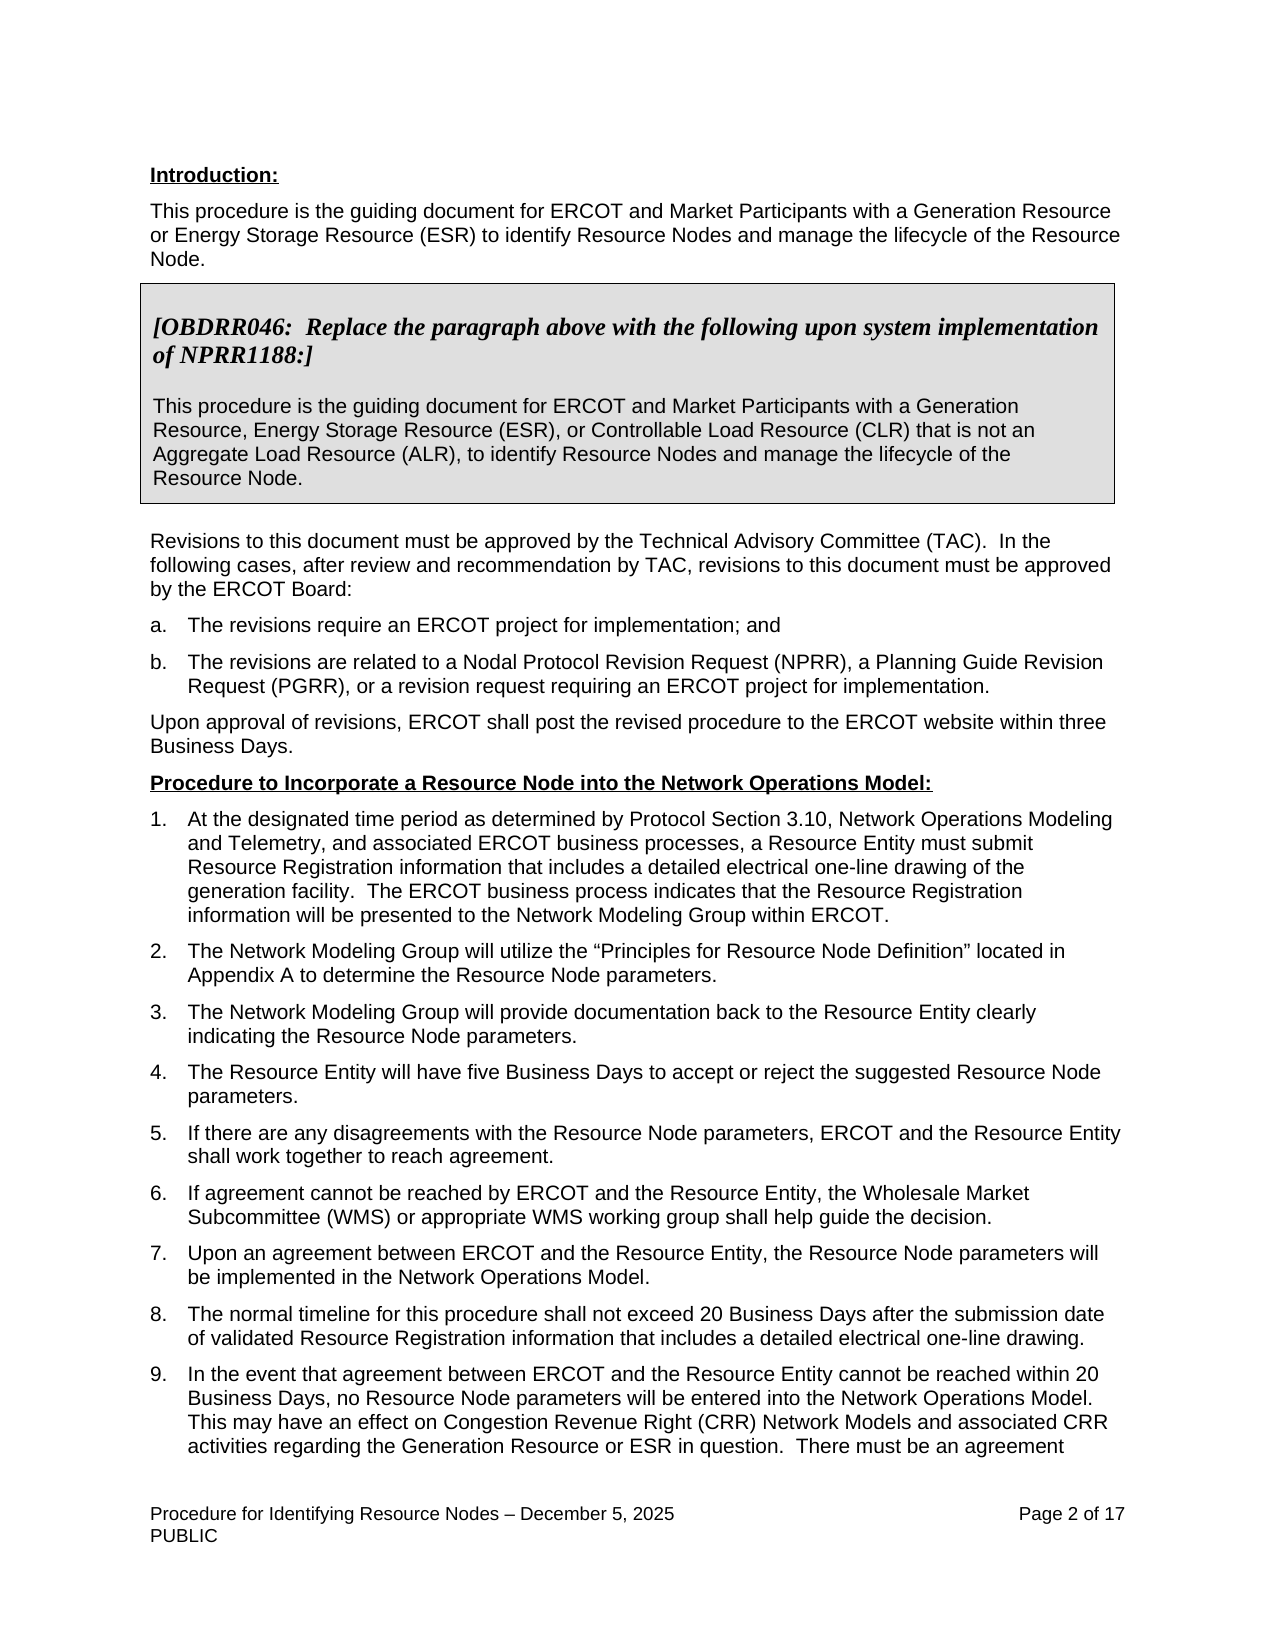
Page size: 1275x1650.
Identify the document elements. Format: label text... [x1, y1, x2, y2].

text 3. The Network Modeling Group will provide documentation back to the Resource Entity clearly indicating the Resource Node parameters. [150, 999, 1125, 1047]
text This procedure is the guiding document for ERCOT and Market Participants with a Generation Resource or Energy Storage Resource (ESR) to identify Resource Nodes and manage the lifecycle of the Resource Node. [150, 199, 1125, 271]
text b. The revisions are related to a Nodal Protocol Revision Request (NPRR), a Planning Guide Revision Request (PGRR), or a revision request requiring an ERCOT project for implementation. [150, 649, 1125, 697]
text Revisions to this document must be approved by the Technical Advisory Committee (TAC). In the following cases, after review and recommendation by TAC, revisions to this document must be approved by the ERCOT Board: [150, 529, 1125, 601]
text Introduction: [150, 162, 1125, 186]
table_header [OBDRR046: Replace the paragraph above with the following upon system implementation of NPRR1188:] This procedure is the guiding document for ERCOT and Market Participants with a Generation Resource, Energy Storage Resource (ESR), or Controllable Load Resource (CLR) that is not an Aggregate Load Resource (ALR), to identify Resource Nodes and manage the lifecycle of the Resource Node. [141, 284, 1114, 503]
text 5. If there are any disagreements with the Resource Node parameters, ERCOT and the Resource Entity shall work together to reach agreement. [150, 1120, 1125, 1168]
text 2. The Network Modeling Group will utilize the “Principles for Resource Node Definition” located in Appendix A to determine the Resource Node parameters. [150, 939, 1125, 987]
text Procedure to Incorporate a Resource Node into the Network Operations Model: [150, 770, 1125, 794]
text Upon approval of revisions, ERCOT shall post the revised procedure to the ERCOT website within three Business Days. [150, 710, 1125, 758]
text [150, 1362, 1125, 1458]
text 6. If agreement cannot be reached by ERCOT and the Resource Entity, the Wholesale Market Subcommittee (WMS) or appropriate WMS working group shall help guide the decision. [150, 1181, 1125, 1229]
text 8. The normal timeline for this procedure shall not exceed 20 Business Days after the submission date of validated Resource Registration information that includes a detailed electrical one-line drawing. [150, 1302, 1125, 1349]
text 7. Upon an agreement between ERCOT and the Resource Entity, the Resource Node parameters will be implemented in the Network Operations Model. [150, 1241, 1125, 1289]
text 4. The Resource Entity will have five Business Days to accept or reject the suggested Resource Node parameters. [150, 1060, 1125, 1108]
text a. The revisions require an ERCOT project for implementation; and [150, 613, 1125, 637]
text 1. At the designated time period as determined by Protocol Section 3.10, Network Operations Modeling and Telemetry, and associated ERCOT business processes, a Resource Entity must submit Resource Registration information that includes a detailed electrical one-line drawing of the generation facility. The ERCOT business process indicates that the Resource Registration information will be presented to the Network Modeling Group within ERCOT. [150, 807, 1125, 927]
